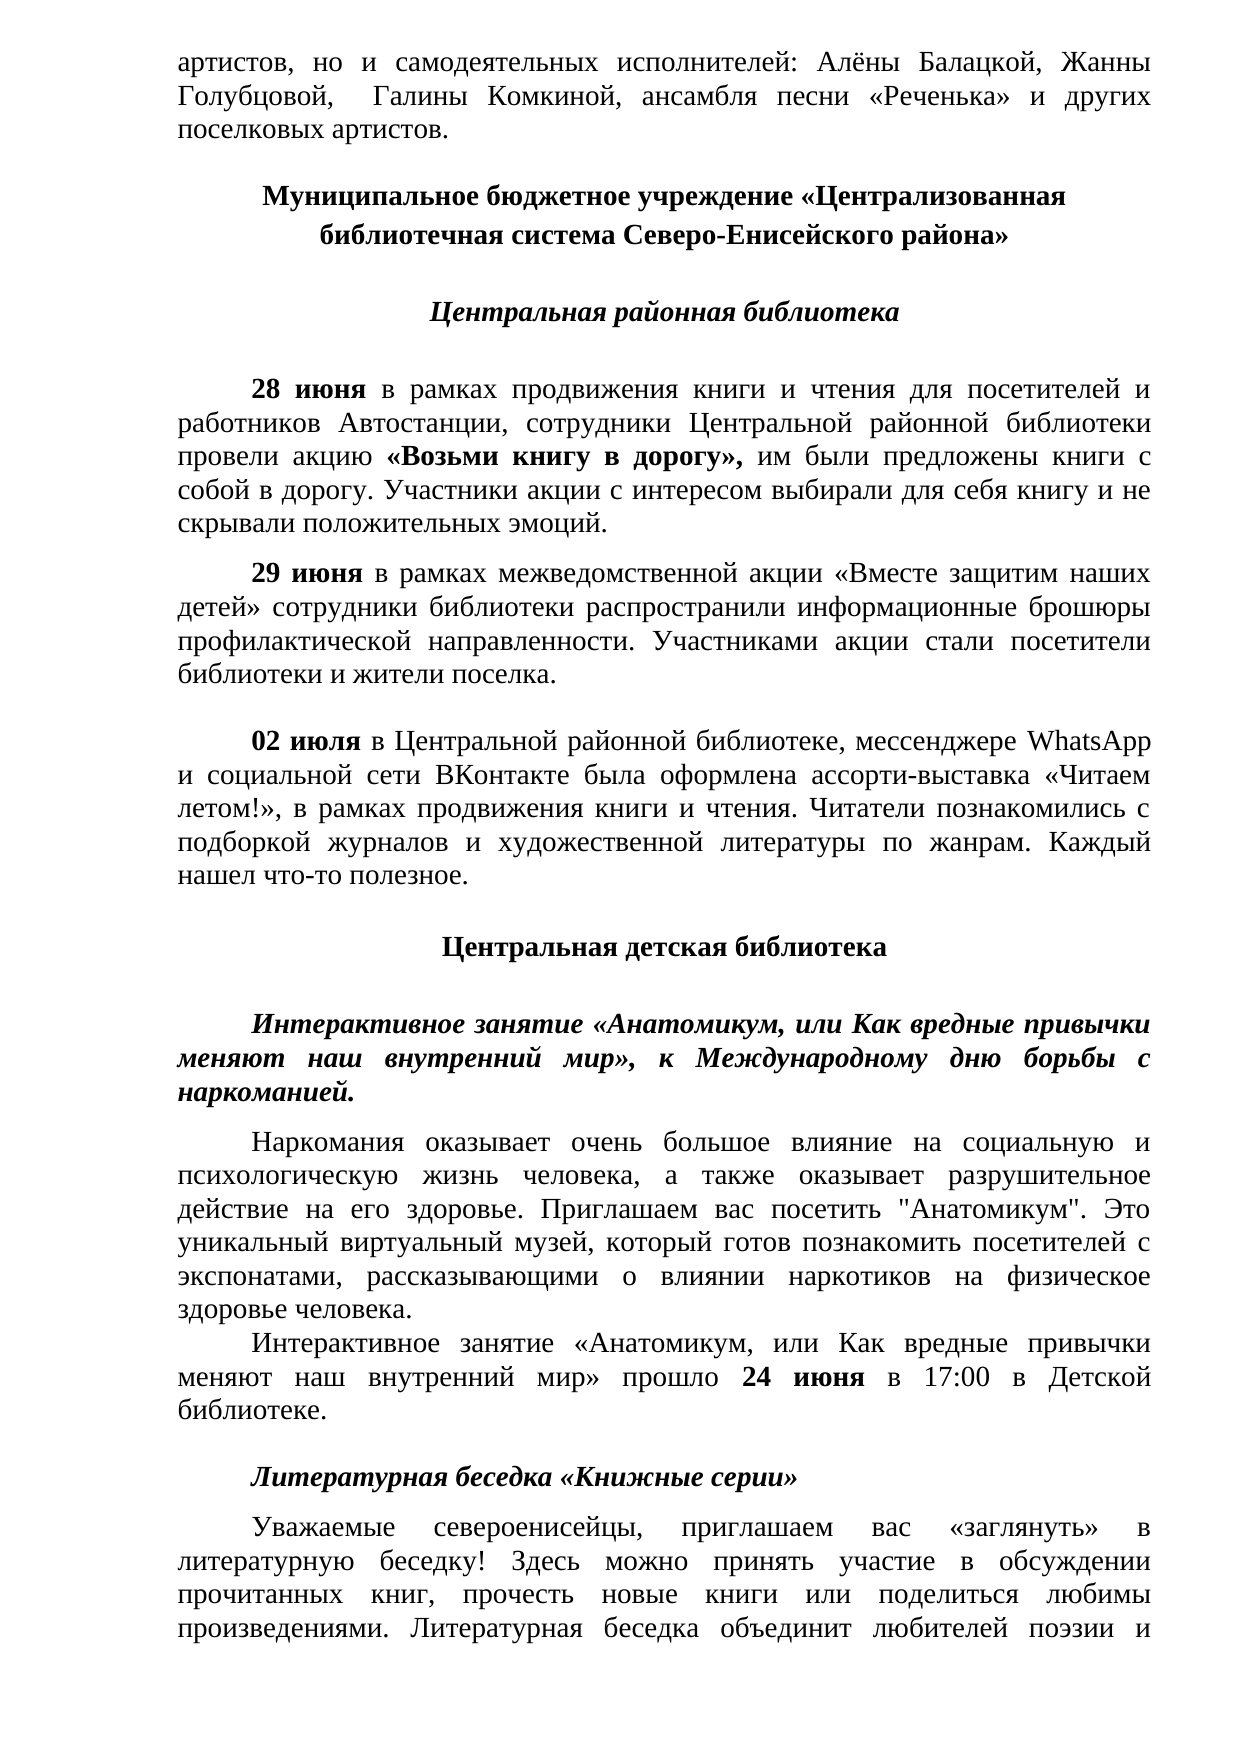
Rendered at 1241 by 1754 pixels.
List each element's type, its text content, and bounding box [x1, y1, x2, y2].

text Интерактивное занятие «Анатомикум, или Как вредные привычки меняют наш внутренний мир» прошло 24 июня в 17:00 в Детской библиотеке. [177, 1325, 1152, 1426]
text Интерактивное занятие «Анатомикум, или Как вредные привычки меняют наш внутренний мир», к Международному дню борьбы с наркоманией. [177, 1007, 1152, 1107]
text Литературная беседка «Книжные серии» [177, 1459, 1152, 1493]
text Центральная районная библиотека [177, 294, 1152, 328]
text Центральная детская библиотека [177, 929, 1152, 963]
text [177, 1509, 1152, 1644]
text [177, 44, 1152, 145]
text Муниципальное бюджетное учреждение «Централизованная библиотечная система Северо-Енисейского района» [177, 178, 1152, 251]
text 28 июня в рамках продвижения книги и чтения для посетителей и работников Автостанции, сотрудники Центральной районной библиотеки провели акцию «Возьми книгу в дорогу», им были предложены книги с собой в дорогу. Участники акции с интересом выбирали для себя книгу и не скрывали положительных эмоций. [177, 371, 1152, 539]
text Наркомания оказывает очень большое влияние на социальную и психологическую жизнь человека, а также оказывает разрушительное действие на его здоровье. Приглашаем вас посетить "Анатомикум". Это уникальный виртуальный музей, который готов познакомить посетителей с экспонатами, рассказывающими о влиянии наркотиков на физическое здоровье человека. [177, 1124, 1152, 1325]
text 02 июля в Центральной районной библиотеке, мессенджере WhatsApp и социальной сети ВКонтакте была оформлена ассорти-выставка «Читаем летом!», в рамках продвижения книги и чтения. Читатели познакомились с подборкой журналов и художественной литературы по жанрам. Каждый нашел что-то полезное. [177, 723, 1152, 891]
text 29 июня в рамках межведомственной акции «Вместе защитим наших детей» сотрудники библиотеки распространили информационные брошюры профилактической направленности. Участниками акции стали посетители библиотеки и жители поселка. [177, 556, 1152, 690]
